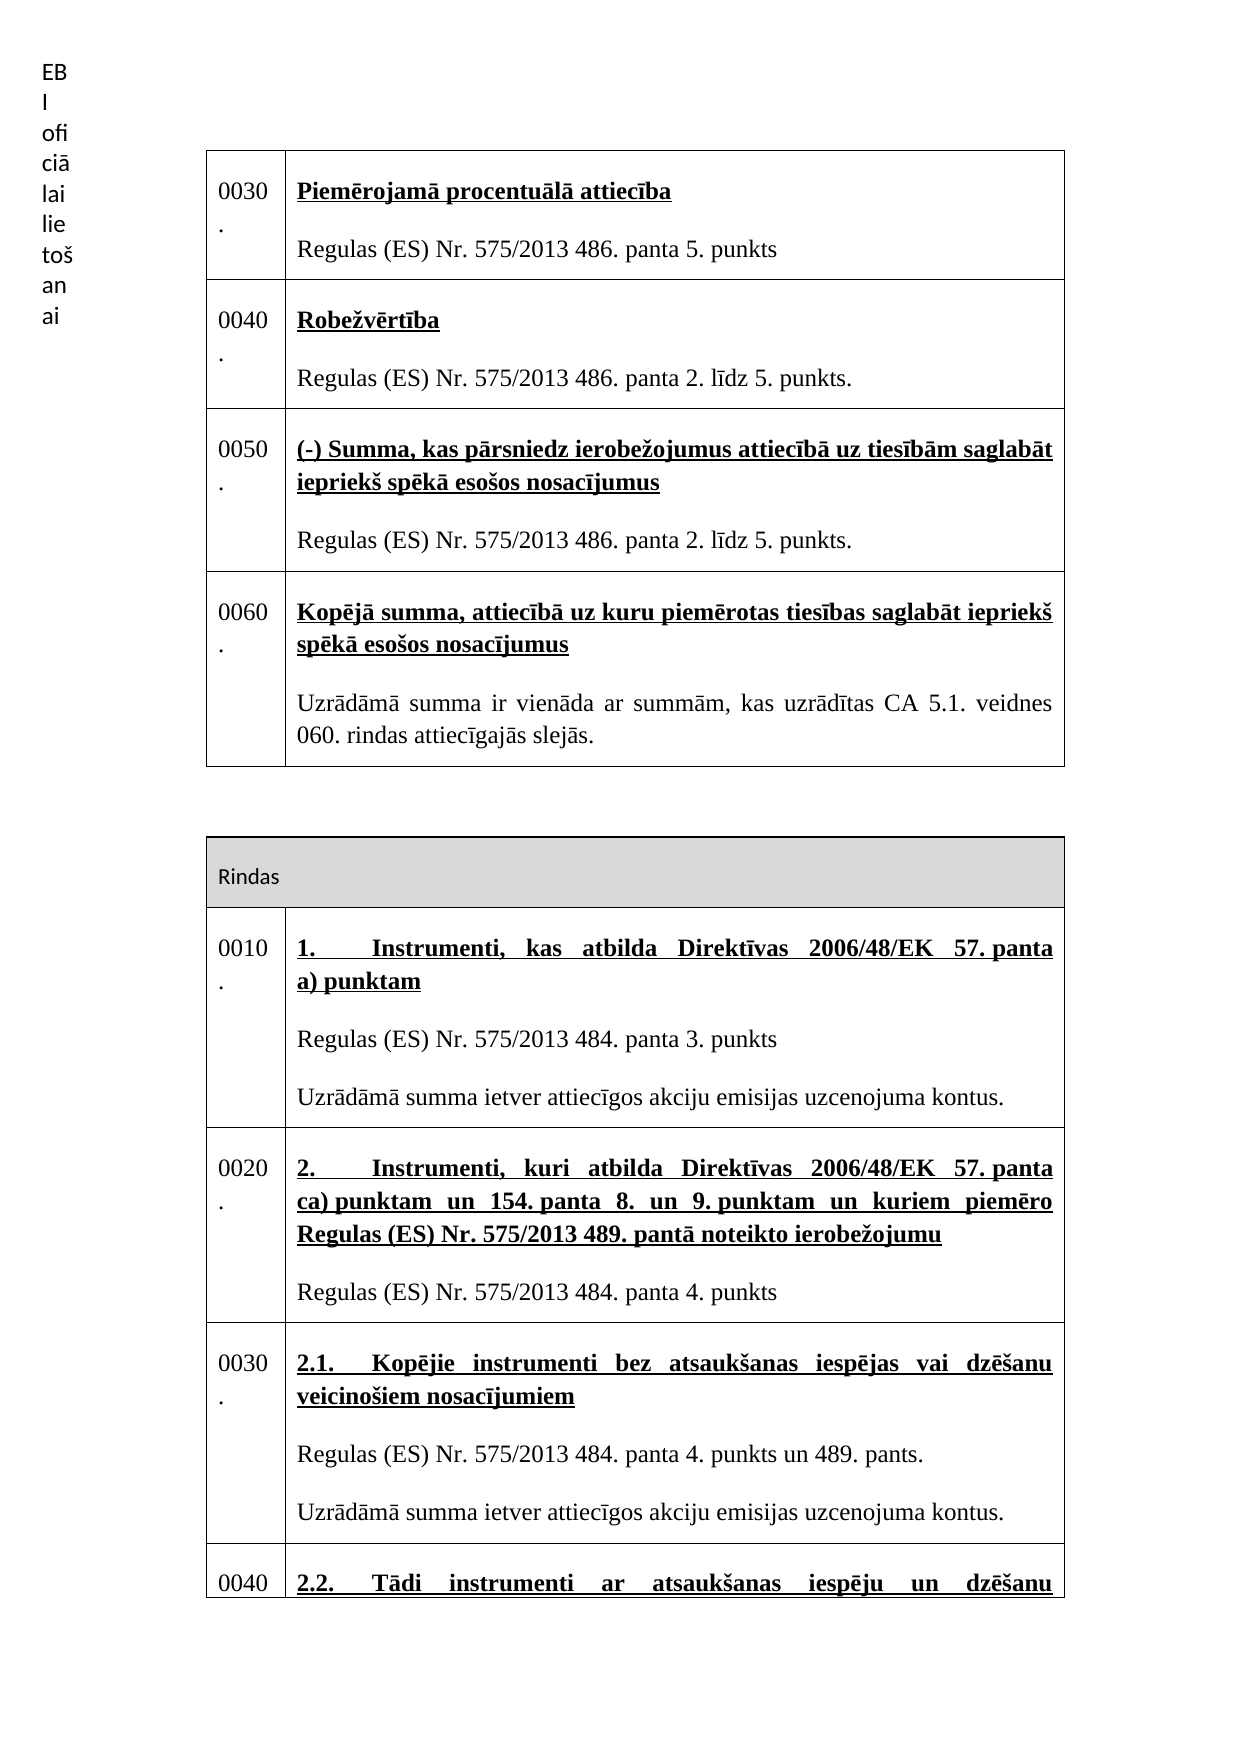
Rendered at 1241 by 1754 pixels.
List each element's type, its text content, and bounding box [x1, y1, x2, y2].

table_cell 0060. [207, 572, 285, 766]
table_cell 0030. [207, 151, 285, 279]
table_cell 1. Instrumenti, kas atbilda Direktīvas 2006/48/EK 57. panta a) punktam Regulas (ES) Nr. 575/2013 484. panta 3. punkts Uzrādāmā summa ietver attiecīgos akciju emisijas uzcenojuma kontus. [286, 908, 1064, 1127]
table_header Rindas [207, 838, 1064, 907]
table_cell 0030. [207, 1323, 285, 1542]
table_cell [286, 1544, 1064, 1597]
table_cell (-) Summa, kas pārsniedz ierobežojumus attiecībā uz tiesībām saglabāt iepriekš spēkā esošos nosacījumus Regulas (ES) Nr. 575/2013 486. panta 2. līdz 5. punkts. [286, 409, 1064, 571]
table_cell 2.1. Kopējie instrumenti bez atsaukšanas iespējas vai dzēšanu veicinošiem nosacījumiem Regulas (ES) Nr. 575/2013 484. panta 4. punkts un 489. pants. Uzrādāmā summa ietver attiecīgos akciju emisijas uzcenojuma kontus. [286, 1323, 1064, 1542]
table_cell Robežvērtība Regulas (ES) Nr. 575/2013 486. panta 2. līdz 5. punkts. [286, 280, 1064, 408]
table_cell Piemērojamā procentuālā attiecība Regulas (ES) Nr. 575/2013 486. panta 5. punkts [286, 151, 1064, 279]
table_cell 0020. [207, 1128, 285, 1322]
table_cell 0040. [207, 280, 285, 408]
table_cell Kopējā summa, attiecībā uz kuru piemērotas tiesības saglabāt iepriekš spēkā esošos nosacījumus Uzrādāmā summa ir vienāda ar summām, kas uzrādītas CA 5.1. veidnes 060. rindas attiecīgajās slejās. [286, 572, 1064, 766]
table_cell 0010. [207, 908, 285, 1127]
table_cell 0050. [207, 409, 285, 571]
table_cell 2. Instrumenti, kuri atbilda Direktīvas 2006/48/EK 57. panta ca) punktam un 154. panta 8. un 9. punktam un kuriem piemēro Regulas (ES) Nr. 575/2013 489. pantā noteikto ierobežojumu Regulas (ES) Nr. 575/2013 484. panta 4. punkts [286, 1128, 1064, 1322]
table_cell 0040. [207, 1544, 285, 1597]
